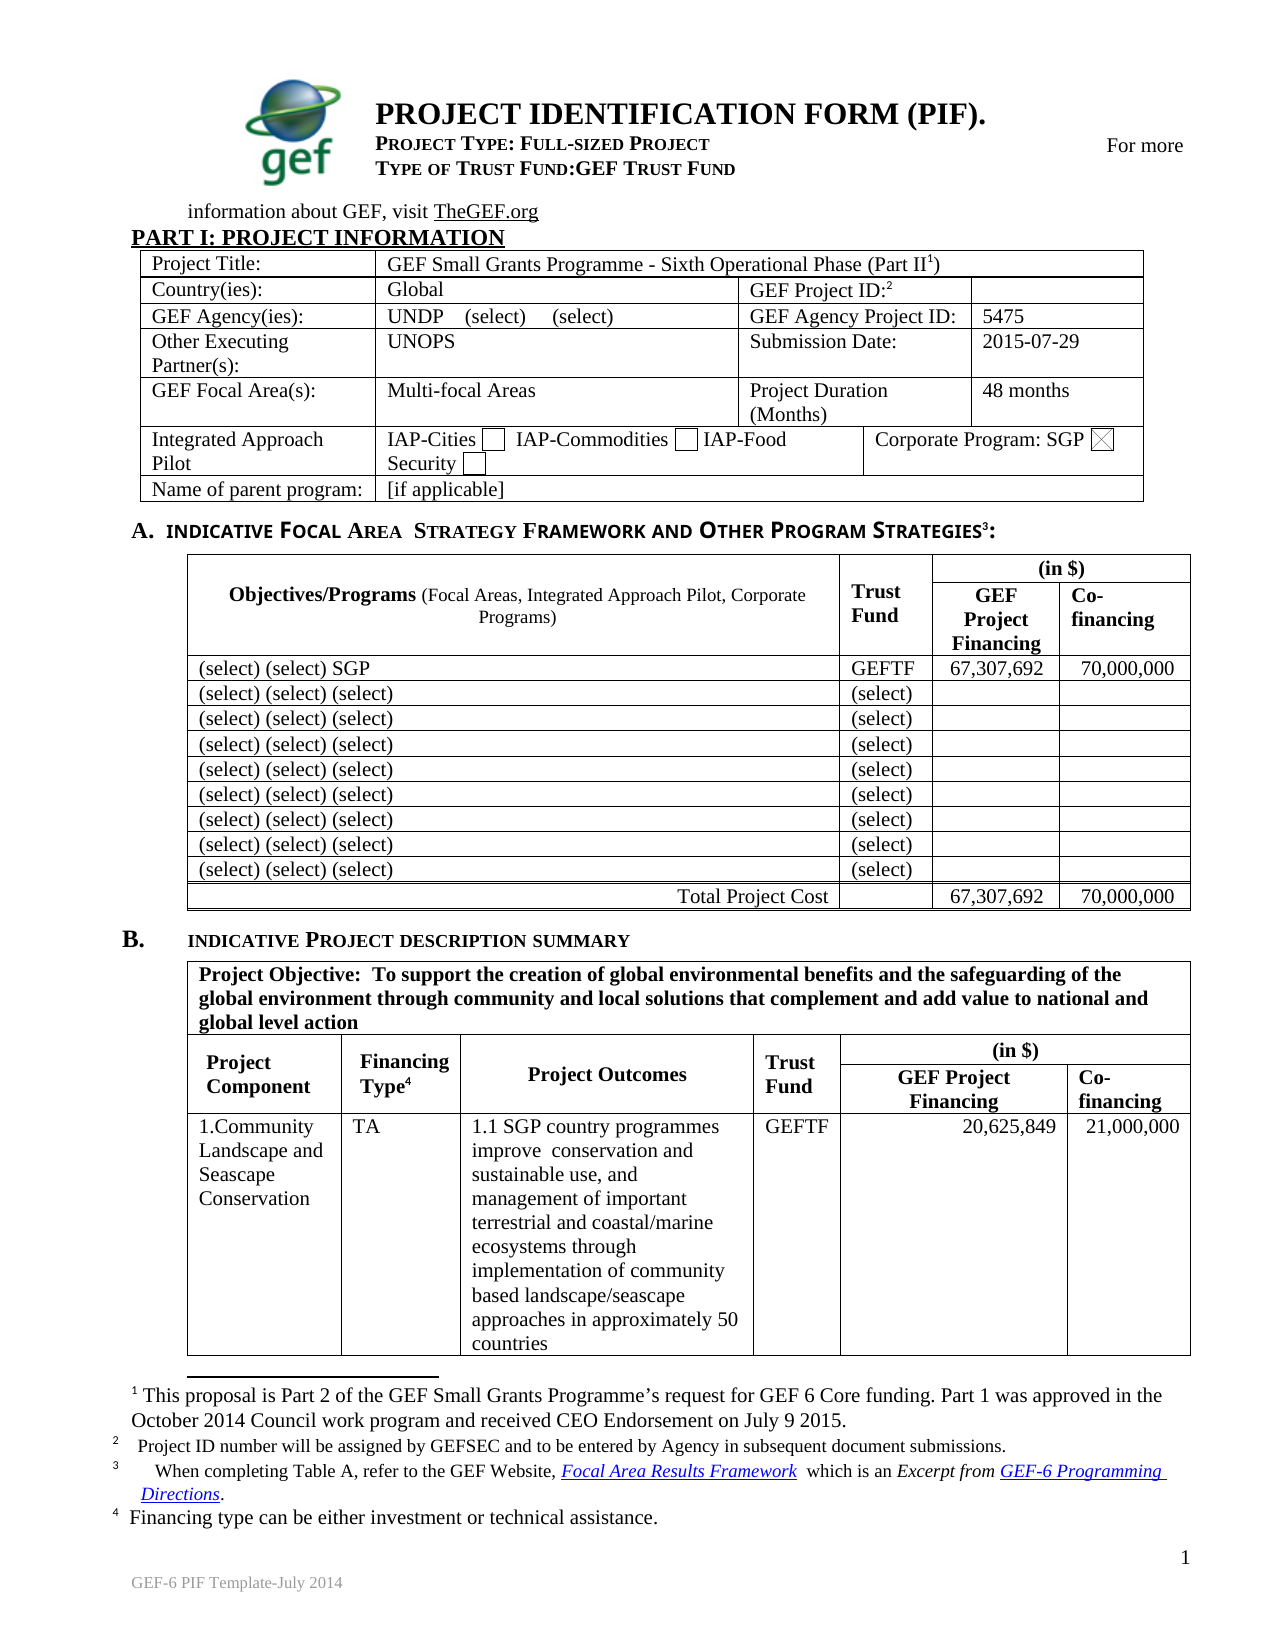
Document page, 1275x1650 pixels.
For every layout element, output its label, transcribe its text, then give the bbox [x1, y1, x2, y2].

table_cell [188, 857, 839, 881]
table_cell [933, 731, 1059, 756]
table_cell Project Outcomes [461, 1035, 753, 1113]
table_header (in $) [933, 555, 1190, 582]
table_cell [840, 782, 932, 806]
table_cell 5475 [972, 304, 1143, 328]
table_header Project Objective: To support the creation of global environmental benefits and the safeguarding of the global environment through community and local solutions that complement and add value to national and global level action [188, 962, 1190, 1034]
table_cell [188, 656, 839, 680]
table_cell Global [376, 278, 738, 303]
table_cell [376, 378, 738, 426]
table_cell [840, 857, 932, 881]
table_cell [840, 757, 932, 781]
list indicative Project description summary [122, 924, 1191, 953]
table_cell 21,000,000 [1068, 1114, 1190, 1355]
table_cell GEF Focal Area(s): [141, 378, 375, 426]
table_cell [188, 757, 839, 781]
table_cell [188, 731, 839, 756]
table_cell Other Executing Partner(s): [141, 329, 375, 377]
table_cell [933, 832, 1059, 856]
table_cell 2015-07-29 [972, 329, 1143, 377]
table_cell GEF Project Financing [841, 1065, 1067, 1113]
table_cell [188, 681, 839, 705]
text Project Identification Form (PIF). [375, 95, 1088, 131]
table_cell Country(ies): [141, 278, 375, 303]
table_header Project Title: [141, 251, 375, 276]
table_cell 48 months [972, 378, 1143, 426]
table_cell Project Component [188, 1035, 341, 1113]
table_cell [1060, 857, 1190, 881]
table_cell (in $) [841, 1035, 1190, 1064]
table_header Objectives/Programs (Focal Areas, Integrated Approach Pilot, Corporate Programs) [188, 555, 839, 655]
table_cell [1060, 706, 1190, 730]
table_cell Trust Fund [754, 1035, 840, 1113]
table_cell GEF Project Financing [933, 583, 1059, 655]
table_cell [376, 304, 738, 328]
table_cell [933, 757, 1059, 781]
table_cell [972, 278, 1143, 303]
table_cell 67,307,692 [933, 884, 1059, 908]
table_cell 70,000,000 [1060, 884, 1190, 908]
table_cell UNOPS [376, 329, 738, 377]
table_cell [if applicable] [376, 476, 1143, 501]
table_cell [1060, 807, 1190, 831]
table_cell [840, 681, 932, 705]
table_header Trust Fund [840, 555, 932, 655]
table_cell [933, 807, 1059, 831]
table_cell 67,307,692 [933, 656, 1059, 680]
table_cell [933, 681, 1059, 705]
table_cell [1060, 731, 1190, 756]
table_cell [1060, 757, 1190, 781]
text For more information about GEF, visit TheGEF.org [187, 132, 1191, 223]
table_cell Total Project Cost [188, 884, 839, 908]
table_cell [1060, 832, 1190, 856]
table_cell Co-financing [1060, 583, 1190, 655]
table_cell [754, 1114, 840, 1355]
text Type of Trust Fund: [375, 155, 1088, 179]
table_cell Submission Date: [739, 329, 971, 377]
table_cell 70,000,000 [1060, 656, 1190, 680]
table_cell [840, 731, 932, 756]
table_cell GEF Agency Project ID: [739, 304, 971, 328]
table_cell IAP-Cities IAP-Commodities IAP-Food Security [376, 427, 863, 475]
table_cell Project Duration (Months) [739, 378, 971, 426]
table_cell GEF Agency(ies): [141, 304, 375, 328]
table_cell Corporate Program: SGP [864, 427, 1143, 475]
table_cell [933, 706, 1059, 730]
table_cell [933, 857, 1059, 881]
table_cell GEF Project ID: [739, 278, 971, 303]
table_cell [933, 782, 1059, 806]
table_cell [1060, 681, 1190, 705]
table_cell 1.Community Landscape and Seascape Conservation [188, 1114, 341, 1355]
text Project Type: [375, 131, 1088, 155]
table_cell [188, 832, 839, 856]
table_cell 1.1 SGP country programmes improve conservation and sustainable use, and management of important terrestrial and coastal/marine ecosystems through implementation of community based landscape/seascape approaches in approximately 50 countries [461, 1114, 753, 1355]
table_cell Financing Type [342, 1035, 460, 1113]
table_cell [188, 782, 839, 806]
table_cell [840, 884, 932, 908]
picture [231, 77, 350, 200]
table_cell [188, 706, 839, 730]
table_cell Integrated Approach Pilot [141, 427, 375, 475]
table_header GEF Small Grants Programme - Sixth Operational Phase (Part II) [376, 251, 1143, 276]
table_cell Name of parent program: [141, 476, 375, 501]
text A. indicative Focal Area Strategy Framework and Other Program Strategies: [131, 514, 1191, 545]
table_cell [342, 1114, 460, 1355]
table_cell [840, 807, 932, 831]
table_cell [1060, 782, 1190, 806]
table_cell [840, 706, 932, 730]
table_cell 20,625,849 [841, 1114, 1067, 1355]
table_cell Co-financing [1068, 1065, 1190, 1113]
text PART I: Project Information [131, 223, 1191, 250]
table_cell [840, 656, 932, 680]
table_cell [840, 832, 932, 856]
table_cell [188, 807, 839, 831]
